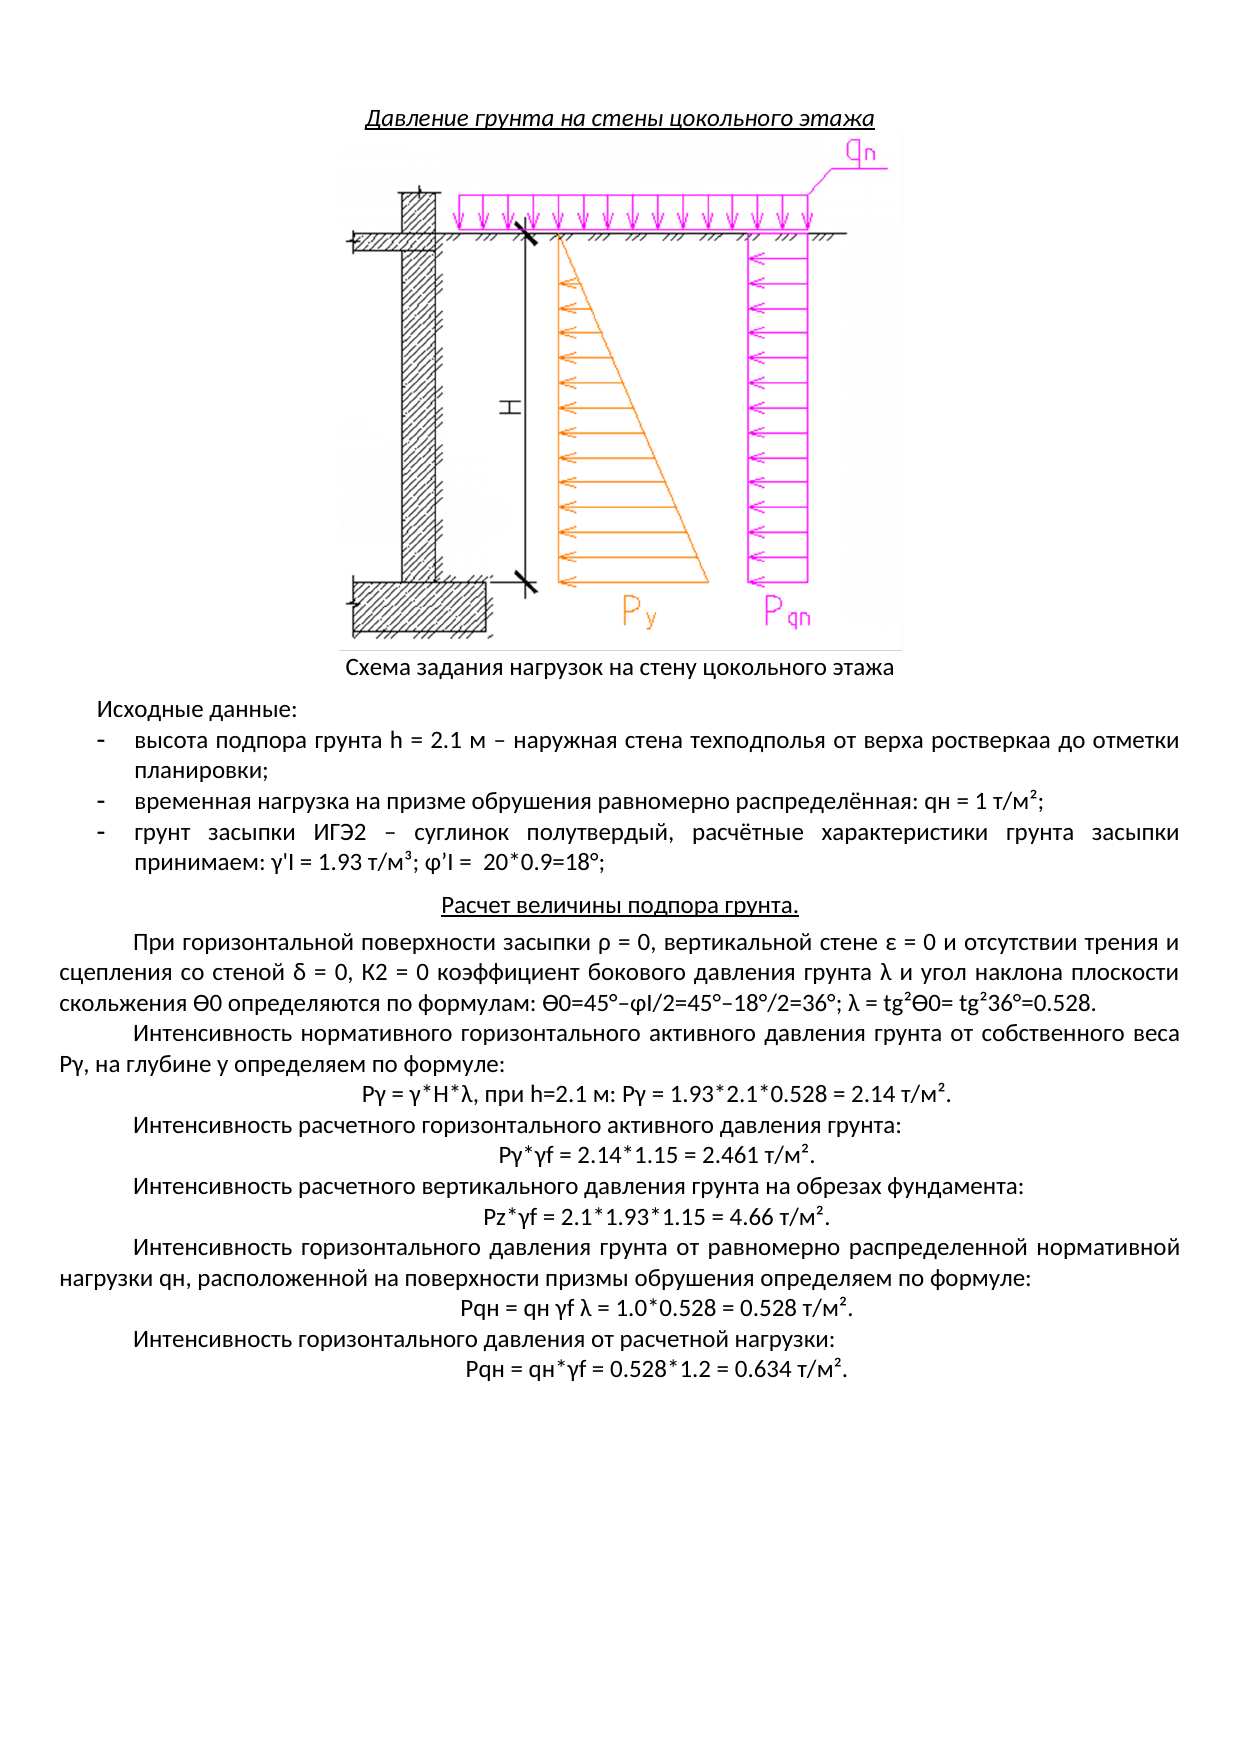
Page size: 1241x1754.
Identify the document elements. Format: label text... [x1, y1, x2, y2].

picture [338, 132, 903, 651]
text Исходные данные: [59, 694, 1181, 724]
text Схема задания нагрузок на стену цокольного этажа [59, 651, 1181, 681]
text Интенсивность горизонтального давления от расчетной нагрузки: [59, 1323, 1181, 1353]
text Рqн = qн*γf = 0.528*1.2 = 0.634 т/м². [59, 1353, 1181, 1384]
list временная нагрузка на призме обрушения равномерно распределённая: qн = 1 т/м²; [97, 785, 1181, 816]
list грунт засыпки ИГЭ2 – суглинок полутвердый, расчётные характеристики грунта засыпки принимаем: γ'I = 1.93 т/м³; φ’I = 20*0.9=18°; [97, 816, 1181, 877]
text Интенсивность нормативного горизонтального активного давления грунта от собственного веса Рγ, на глубине у определяем по формуле: [59, 1018, 1181, 1079]
text Pγ*γf = 2.14*1.15 = 2.461 т/м². [59, 1140, 1181, 1170]
text Интенсивность расчетного горизонтального активного давления грунта: [59, 1109, 1181, 1140]
text При горизонтальной поверхности засыпки ρ = 0, вертикальной стене ε = 0 и отсутствии трения и сцепления со стеной δ = 0, К2 = 0 коэффициент бокового давления грунта λ и угол наклона плоскости скольжения Ө0 определяются по формулам: Ө0=45°–φI/2=45°–18°/2=36°; λ = tg²Ө0= tg²36°=0.528. [59, 926, 1181, 1018]
text Pz*γf = 2.1*1.93*1.15 = 4.66 т/м². [59, 1201, 1181, 1231]
text Интенсивность горизонтального давления грунта от равномерно распределенной нормативной нагрузки qн, расположенной на поверхности призмы обрушения определяем по формуле: [59, 1231, 1181, 1292]
text Расчет величины подпора грунта. [59, 889, 1181, 920]
text Интенсивность расчетного вертикального давления грунта на обрезах фундамента: [59, 1170, 1181, 1201]
text Давление грунта на стены цокольного этажа [59, 102, 1181, 133]
list высота подпора грунта h = 2.1 м – наружная стена техподполья от верха ростверкаа до отметки планировки; [97, 724, 1181, 785]
text Рγ = γ*Н*λ, при h=2.1 м: Pγ = 1.93*2.1*0.528 = 2.14 т/м². [59, 1079, 1181, 1109]
text Рqн = qн γf λ = 1.0*0.528 = 0.528 т/м². [59, 1292, 1181, 1323]
